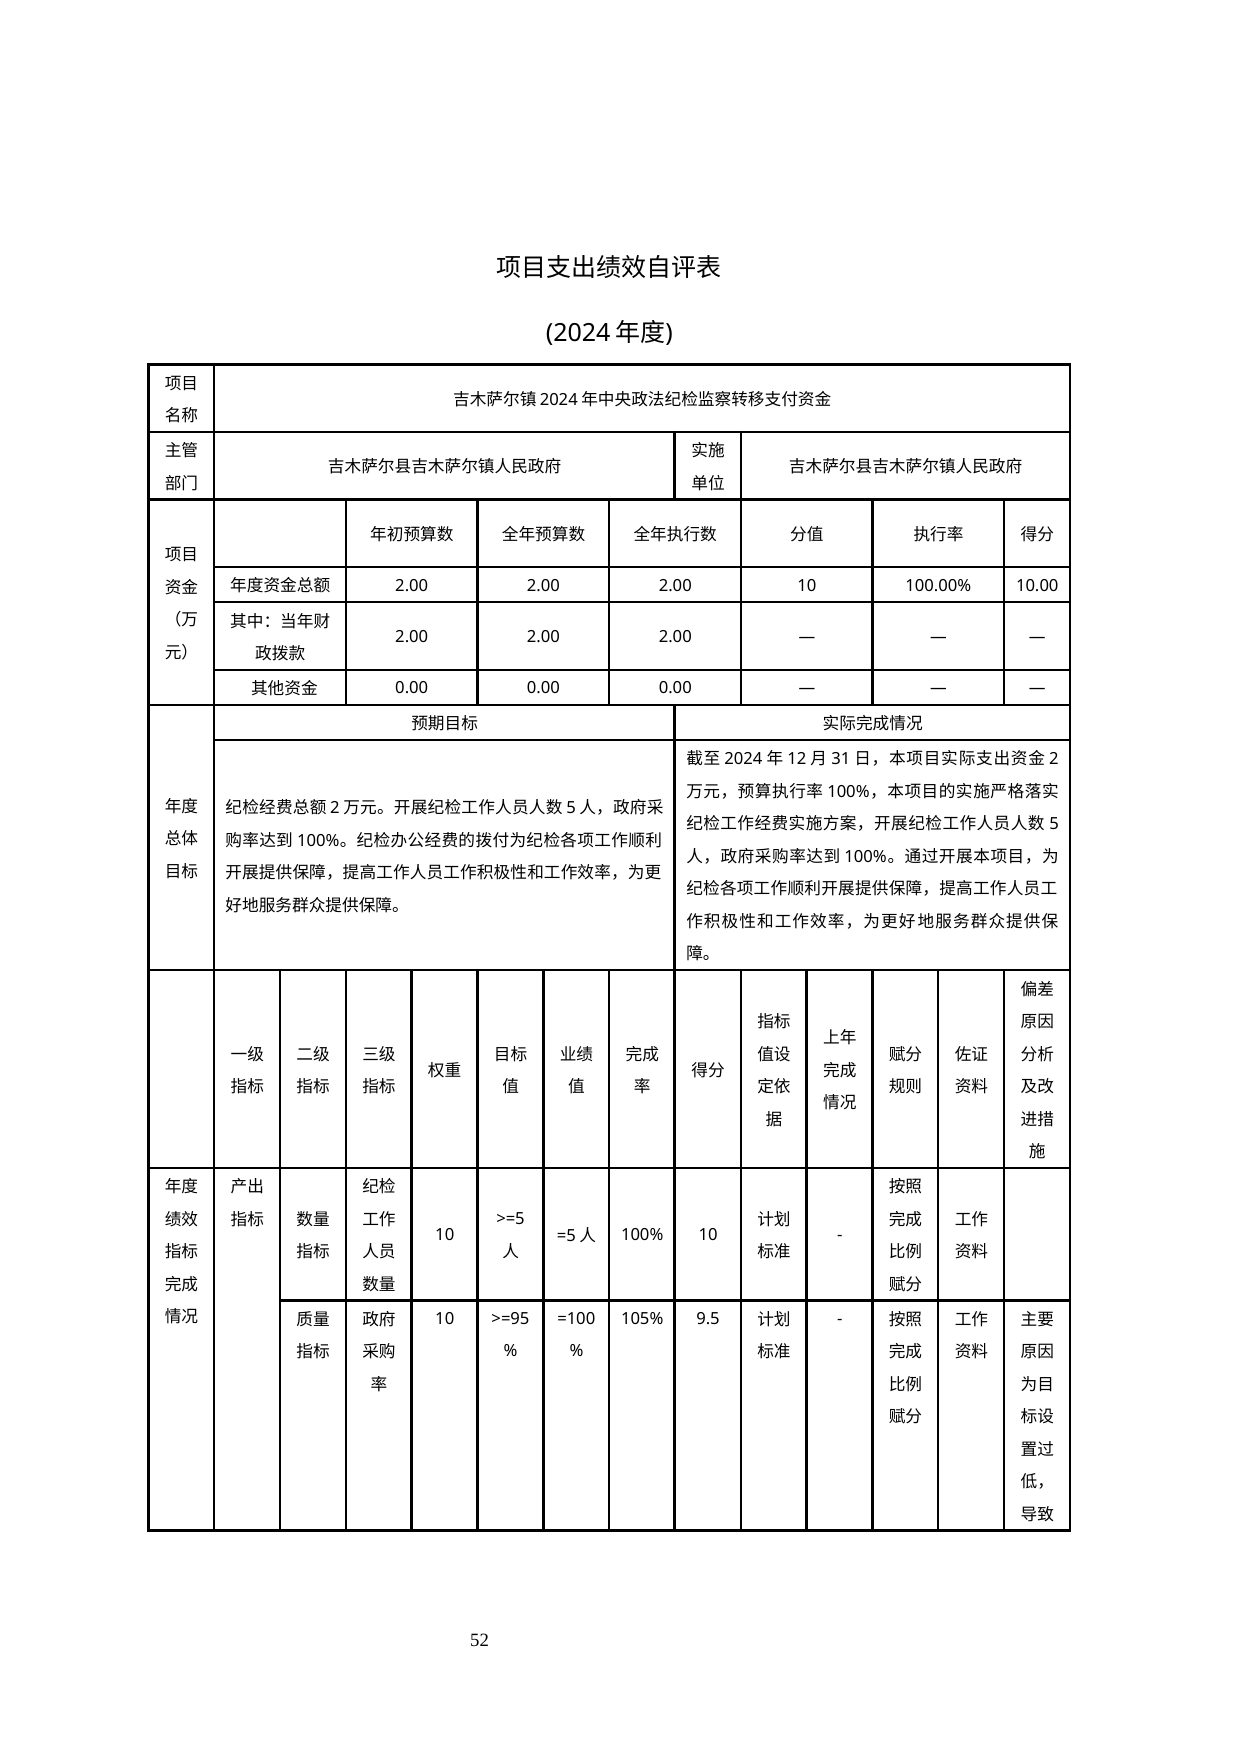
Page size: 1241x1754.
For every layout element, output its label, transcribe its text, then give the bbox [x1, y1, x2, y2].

table_cell 三级指标 [347, 971, 410, 1166]
table_cell 0.00 [479, 671, 608, 703]
table_cell 工作资料 [939, 1302, 1003, 1529]
table_cell >=5人 [479, 1169, 542, 1299]
table_cell 2.00 [610, 603, 740, 668]
table_cell 105% [610, 1302, 673, 1529]
table_cell 数量指标 [281, 1169, 345, 1299]
table_cell 其中：当年财政拨款 [215, 603, 345, 668]
table_cell 项目名称 [150, 366, 213, 431]
table_cell =5人 [545, 1169, 608, 1299]
table_cell 100.00% [874, 568, 1003, 601]
table_cell 实施单位 [676, 433, 740, 498]
table_cell 纪检工作人员数量 [347, 1169, 410, 1299]
table_cell (2024年度) [148, 298, 1070, 363]
table_cell 全年预算数 [479, 501, 608, 566]
table_cell 完成率 [610, 971, 673, 1166]
table_cell 年初预算数 [347, 501, 476, 566]
table_cell 纪检经费总额2万元。开展纪检工作人员人数5人，政府采购率达到100%。纪检办公经费的拨付为纪检各项工作顺利开展提供保障，提高工作人员工作积极性和工作效率，为更好地服务群众提供保障。 [215, 741, 673, 969]
table_cell 吉木萨尔镇2024年中央政法纪检监察转移支付资金 [215, 366, 1069, 431]
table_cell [1005, 1302, 1069, 1529]
table_cell [150, 971, 213, 1166]
table_cell 质量指标 [281, 1302, 345, 1529]
table_cell — [874, 671, 1003, 703]
table_cell 9.5 [676, 1302, 740, 1529]
table_cell 项目资金（万元） [150, 501, 213, 703]
table_cell 2.00 [479, 603, 608, 668]
table_cell 截至2024年12月31日，本项目实际支出资金2万元，预算执行率100%，本项目的实施严格落实纪检工作经费实施方案，开展纪检工作人员人数5人，政府采购率达到100%。通过开展本项目，为纪检各项工作顺利开展提供保障，提高工作人员工作积极性和工作效率，为更好地服务群众提供保障。 [676, 741, 1069, 969]
table_cell 全年执行数 [610, 501, 740, 566]
table_cell 预期目标 [215, 706, 673, 739]
table_header 项目支出绩效自评表 [148, 233, 1070, 298]
table_cell 10 [742, 568, 871, 601]
table_cell 得分 [676, 971, 740, 1166]
table_cell 目标值 [479, 971, 542, 1166]
table_cell 年度总体目标 [150, 706, 213, 969]
table_cell 2.00 [610, 568, 740, 601]
table_cell 计划标准 [742, 1169, 805, 1299]
table_cell — [742, 671, 871, 703]
table_cell 执行率 [874, 501, 1003, 566]
table_cell 2.00 [479, 568, 608, 601]
table_cell 上年完成情况 [808, 971, 871, 1166]
table_cell 一级指标 [215, 971, 279, 1166]
table_cell 10 [413, 1169, 476, 1299]
table_cell 权重 [413, 971, 476, 1166]
table_cell 实际完成情况 [676, 706, 1069, 739]
table_cell [215, 501, 345, 566]
table_cell 业绩值 [545, 971, 608, 1166]
table_cell 10 [413, 1302, 476, 1529]
table_cell 分值 [742, 501, 871, 566]
table_cell 吉木萨尔县吉木萨尔镇人民政府 [742, 433, 1069, 498]
table_cell 年度绩效指标完成情况 [150, 1169, 213, 1529]
table_cell 主管部门 [150, 433, 213, 498]
table_cell 佐证资料 [939, 971, 1003, 1166]
table_cell 按照完成比例赋分 [874, 1169, 937, 1299]
table_cell — [1005, 671, 1069, 703]
table_cell 0.00 [347, 671, 476, 703]
table_cell 偏差原因分析及改进措施 [1005, 971, 1069, 1166]
table_cell 得分 [1005, 501, 1069, 566]
table_cell 10 [676, 1169, 740, 1299]
table_cell 年度资金总额 [215, 568, 345, 601]
table_cell - [808, 1169, 871, 1299]
table_cell =100% [545, 1302, 608, 1529]
table_cell — [1005, 603, 1069, 668]
table_cell — [874, 603, 1003, 668]
table_cell 10.00 [1005, 568, 1069, 601]
table_cell 政府采购率 [347, 1302, 410, 1529]
table_cell 赋分规则 [874, 971, 937, 1166]
table_cell 2.00 [347, 568, 476, 601]
table_cell 吉木萨尔县吉木萨尔镇人民政府 [215, 433, 673, 498]
table_cell 二级指标 [281, 971, 345, 1166]
table_cell 产出指标 [215, 1169, 279, 1529]
table_cell 0.00 [610, 671, 740, 703]
table_cell 指标值设定依据 [742, 971, 805, 1166]
table_cell — [742, 603, 871, 668]
table_cell - [808, 1302, 871, 1529]
table_cell 工作资料 [939, 1169, 1003, 1299]
table_cell 计划标准 [742, 1302, 805, 1529]
table_cell >=95% [479, 1302, 542, 1529]
table_cell 100% [610, 1169, 673, 1299]
table_cell 其他资金 [215, 671, 345, 703]
table_cell 按照完成比例赋分 [874, 1302, 937, 1529]
table_cell 2.00 [347, 603, 476, 668]
table_cell [1005, 1169, 1069, 1299]
